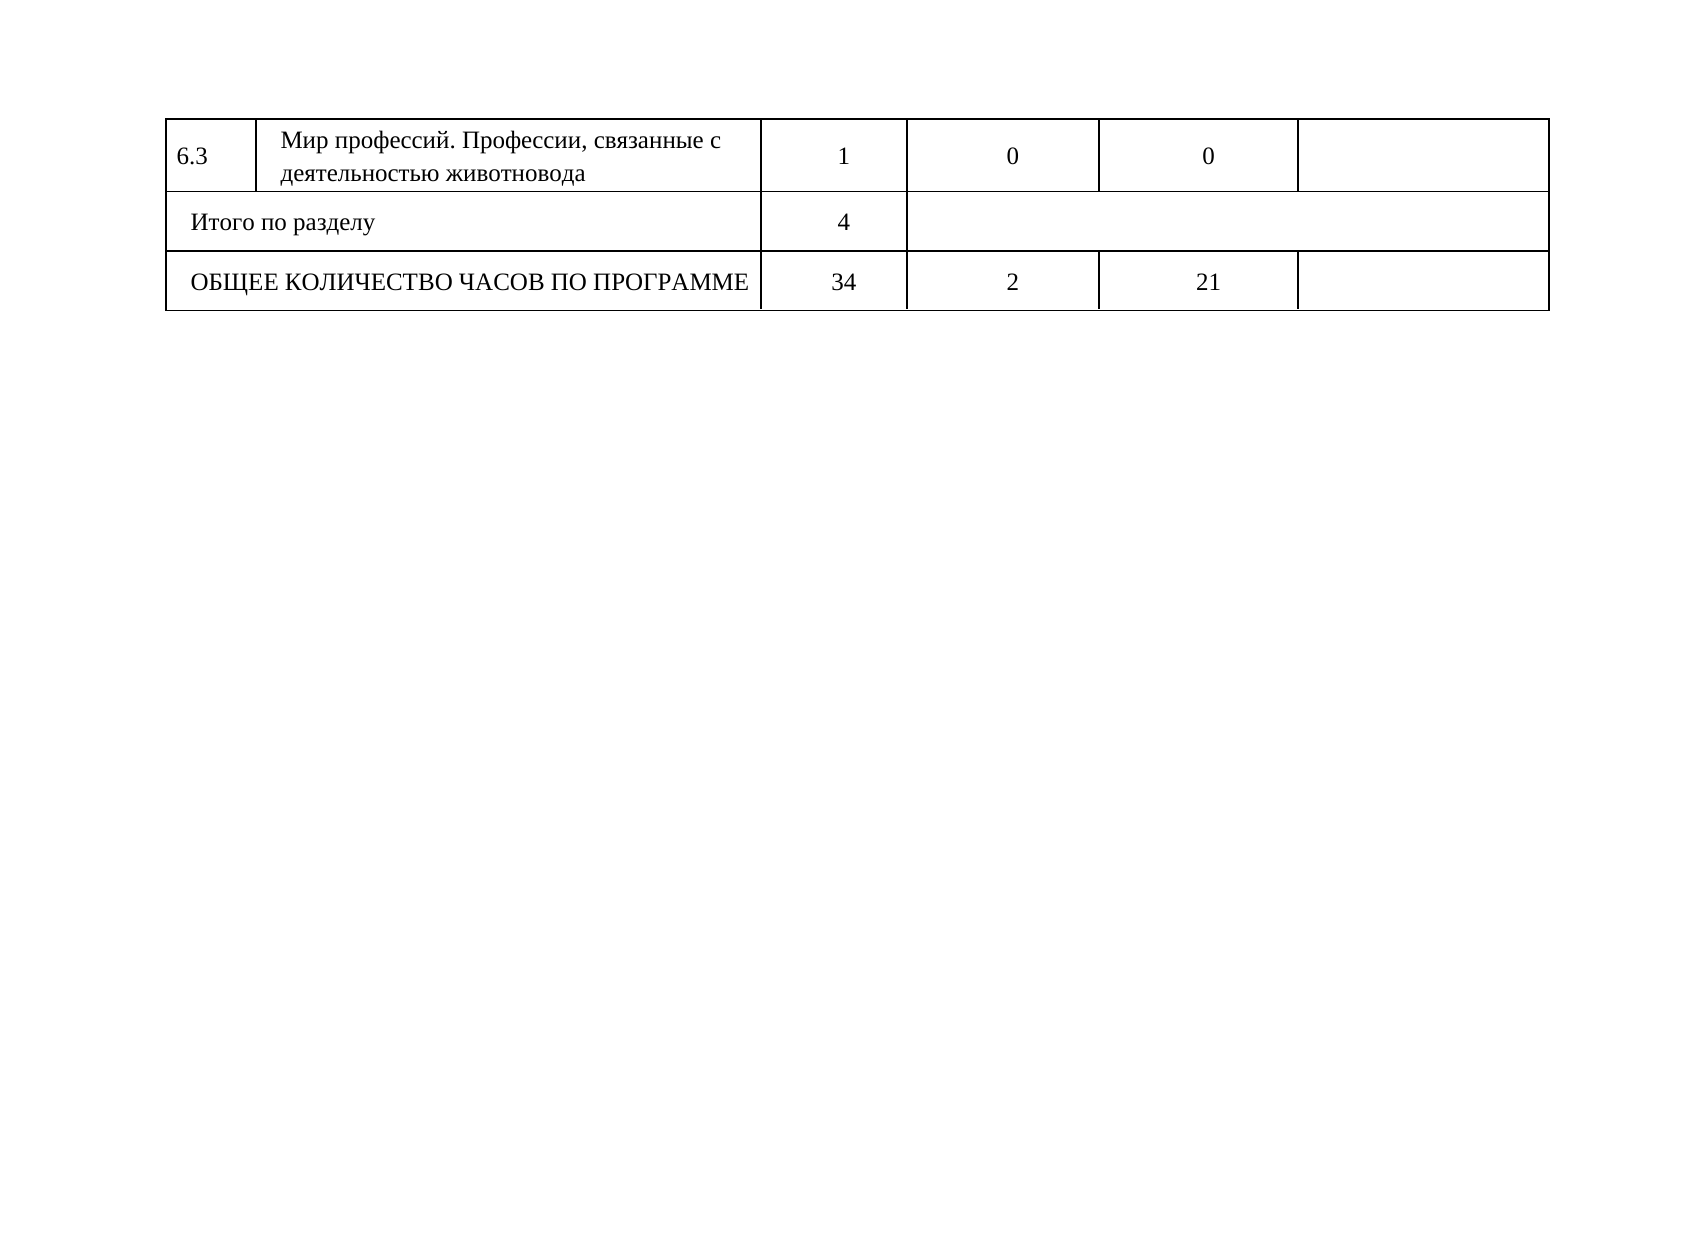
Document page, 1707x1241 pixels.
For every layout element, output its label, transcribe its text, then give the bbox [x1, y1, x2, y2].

table_cell [908, 192, 1548, 250]
table_cell 2 [908, 252, 1098, 309]
table_cell 4 [762, 192, 906, 250]
table_cell 1 [762, 120, 906, 191]
table_cell ОБЩЕЕ КОЛИЧЕСТВО ЧАСОВ ПО ПРОГРАММЕ [167, 252, 760, 309]
table_cell Итого по разделу [167, 192, 760, 250]
table_cell [1299, 120, 1548, 191]
table_cell 0 [1100, 120, 1297, 191]
table_cell 34 [762, 252, 906, 309]
table_cell Мир профессий. Профессии, связанные с деятельностью животновода [257, 120, 760, 191]
table_cell 21 [1100, 252, 1297, 309]
table_cell 0 [908, 120, 1098, 191]
table_cell [1299, 252, 1548, 309]
table_cell 6.3 [167, 120, 255, 191]
